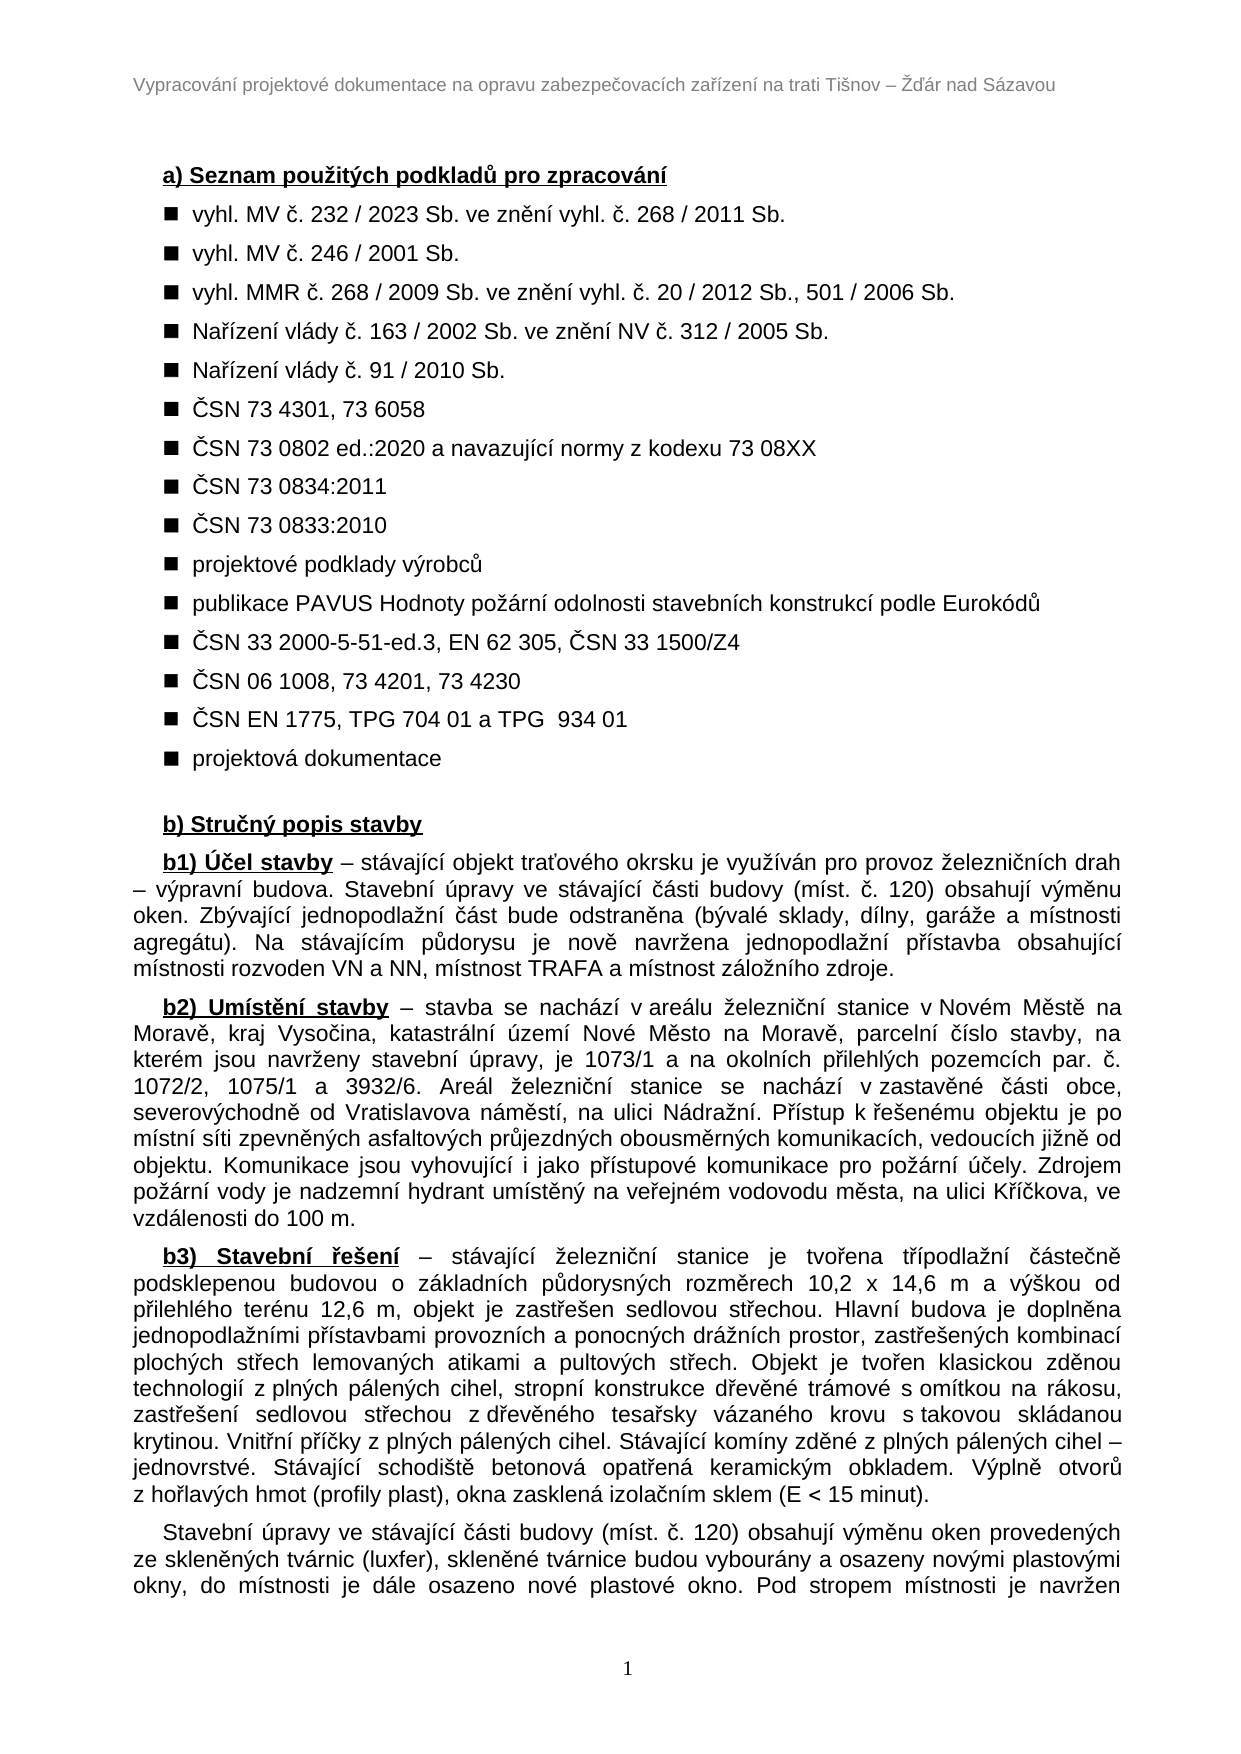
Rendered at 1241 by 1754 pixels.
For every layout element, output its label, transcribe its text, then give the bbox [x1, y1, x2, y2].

list projektová dokumentace [162, 745, 1122, 772]
list projektové podklady výrobců [162, 551, 1122, 577]
list vyhl. MMR č. 268 / 2009 Sb. ve znění vyhl. č. 20 / 2012 Sb., 501 / 2006 Sb. [162, 279, 1122, 305]
list ČSN 73 0833:2010 [162, 512, 1122, 538]
list ČSN 06 1008, 73 4201, 73 4230 [162, 668, 1122, 694]
list ČSN 73 0834:2011 [162, 473, 1122, 500]
list Nařízení vlády č. 91 / 2010 Sb. [162, 357, 1122, 383]
list vyhl. MV č. 232 / 2023 Sb. ve znění vyhl. č. 268 / 2011 Sb. [162, 201, 1122, 228]
list ČSN EN 1775, TPG 704 TPG 934 01 [162, 706, 1122, 733]
text b3) Stavební řešení – stávající železniční stanice je tvořena třípodlažní částečně podsklepenou budovou o základních půdorysných rozměrech 10,2 x 14,6 m a výškou od přilehlého terénu 12,6 m, objekt je zastřešen sedlovou střechou. Hlavní budova je doplněna jednopodlažními přístavbami provozních a ponocných drážních prostor, zastřešených kombinací plochých střech lemovaných atikami a pultových střech. Objekt je tvořen klasickou zděnou technologií z plných pálených cihel, stropní konstrukce dřevěné trámové s omítkou na rákosu, zastřešení sedlovou střechou z dřevěného tesařsky vázaného krovu s takovou skládanou krytinou. Vnitřní příčky z plných pálených cihel. Stávající komíny zděné z plných pálených cihel – jednovrstvé. Stávající schodiště betonová opatřená keramickým obkladem. Výplně otvorů z hořlavých hmot (profily plast), okna zasklená izolačním sklem (E 15 minut). [133, 1243, 1122, 1507]
list ČSN 33 2000-5-51-ed.3, EN 62 305, ČSN 33 1500/Z4 [162, 629, 1122, 655]
list ČSN 73 0802 ed.:2020 a navazující normy z kodexu 73 08XX [162, 434, 1122, 461]
list b2) Umístění stavby – stavba se nachází v areálu železniční stanice v Novém Městě na Moravě, kraj Vysočina, katastrální území Nové Město na Moravě, parcelní číslo stavby, na kterém jsou navrženy stavební úpravy, je 1073/1 a na okolních přilehlých pozemcích par. č. 1072/2, 1075/1 a 3932/6. Areál železniční stanice se nachází v zastavěné části obce, severovýchodně od Vratislavova náměstí, na ulici Nádražní. Přístup k řešenému objektu je po místní síti zpevněných asfaltových průjezdných obousměrných komunikacích, vedoucích jižně od objektu. Komunikace jsou vyhovující i jako přístupové komunikace pro požární účely. Zdrojem požární vody je nadzemní hydrant umístěný na veřejném vodovodu města, na ulici Kříčkova, ve vzdálenosti do 100 m. [133, 994, 1122, 1231]
text a) Seznam použitých podkladů pro zpracování [133, 162, 1122, 189]
list vyhl. MV č. 246 / 2001 Sb. [162, 240, 1122, 267]
list ČSN 73 4301, 73 6058 [162, 396, 1122, 422]
text b1) Účel stavby – stávající objekt traťového okrsku je využíván pro provoz železničních drah – výpravní budova. Stavební úpravy ve stávající části budovy (míst. č. 120) obsahují výměnu oken. Zbývající jednopodlažní část bude odstraněna (bývalé sklady, dílny, garáže a místnosti agregátu). Na stávajícím půdorysu je nově navržena jednopodlažní přístavba obsahující místnosti rozvoden VN a NN, místnost TRAFA a místnost záložního zdroje. [133, 849, 1122, 981]
list publikace PAVUS Hodnoty požární odolnosti stavebních konstrukcí podle Eurokódů [162, 590, 1122, 616]
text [133, 1519, 1122, 1598]
list Nařízení vlády č. 163 / 2002 Sb. ve znění NV č. 312 / 2005 Sb. [162, 318, 1122, 344]
list b) Stručný popis stavby [133, 811, 1122, 837]
